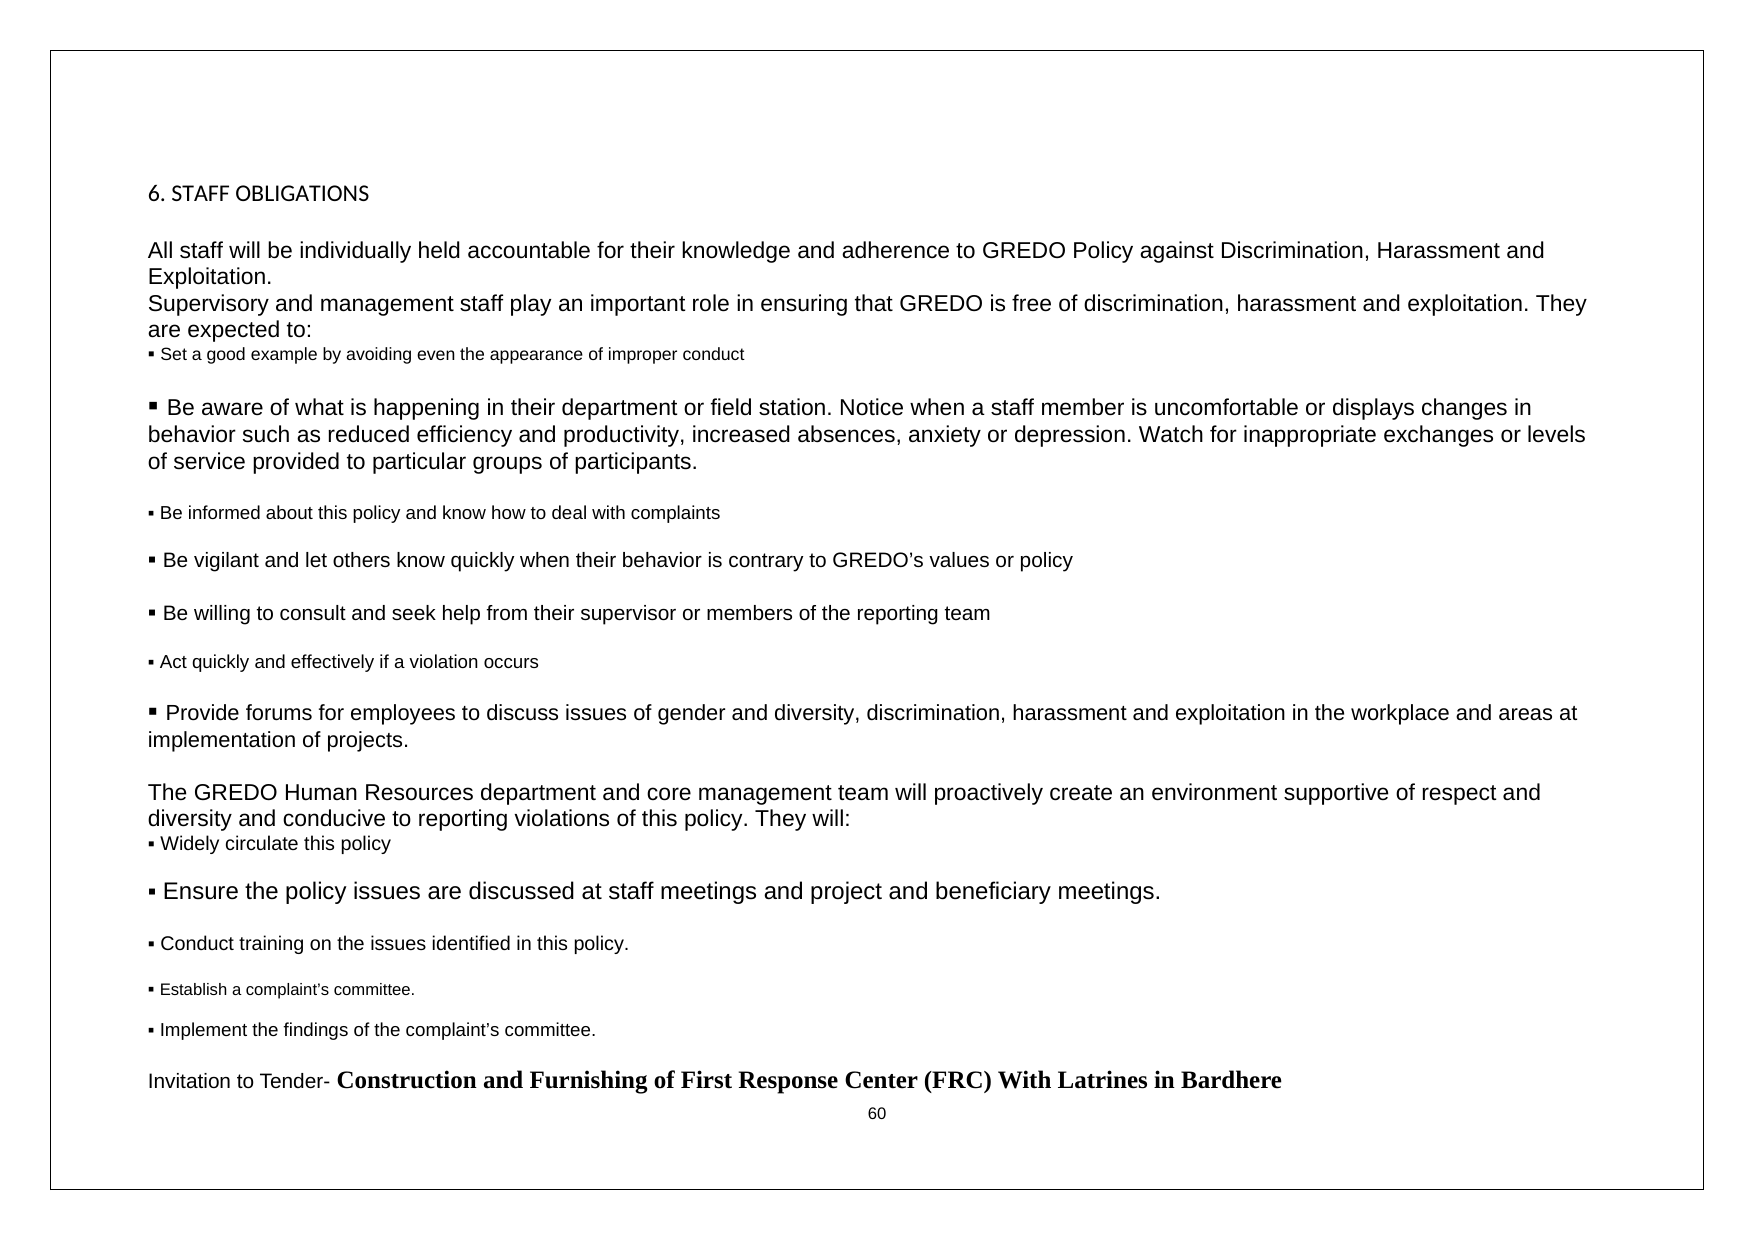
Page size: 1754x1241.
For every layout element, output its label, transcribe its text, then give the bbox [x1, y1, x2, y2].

text 6. STAFF OBLIGATIONS [148, 178, 1606, 207]
text ▪ Establish a complaint’s committee. [148, 977, 1606, 999]
text ▪ Ensure the policy issues are discussed at staff meetings and project and beneficiary meetings. [148, 877, 1606, 904]
text Supervisory and management staff play an important role in ensuring that GREDO is free of discrimination, harassment and exploitation. They are expected to: [148, 289, 1606, 342]
text ▪ Be informed about this policy and know how to deal with complaints [148, 502, 1606, 524]
text ▪ Set a good example by avoiding even the appearance of improper conduct [148, 342, 1606, 365]
text ▪ Be aware of what is happening in their department or field station. Notice when a staff member is uncomfortable or displays changes in behavior such as reduced efficiency and productivity, increased absences, anxiety or depression. Watch for inappropriate exchanges or levels of service provided to particular groups of participants. [148, 387, 1606, 474]
text ▪ Provide forums for employees to discuss issues of gender and diversity, discrimination, harassment and exploitation in the workplace and areas at implementation of projects. [148, 694, 1606, 752]
text ▪ Be vigilant and let others know quickly when their behavior is contrary to GREDO’s values or policy [148, 545, 1606, 573]
text ▪ Conduct training on the issues identified in this policy. [148, 932, 1606, 955]
text ▪ Widely circulate this policy [148, 831, 1606, 854]
text ▪ Be willing to consult and seek help from their supervisor or members of the reporting team [148, 598, 1606, 626]
text ▪ Act quickly and effectively if a violation occurs [148, 651, 1606, 673]
text ▪ Implement the findings of the complaint’s committee. [148, 1019, 1606, 1041]
text All staff will be individually held accountable for their knowledge and adherence to GREDO Policy against Discrimination, Harassment and Exploitation. [148, 237, 1606, 289]
text The GREDO Human Resources department and core management team will proactively create an environment supportive of respect and diversity and conducive to reporting violations of this policy. They will: [148, 779, 1606, 831]
